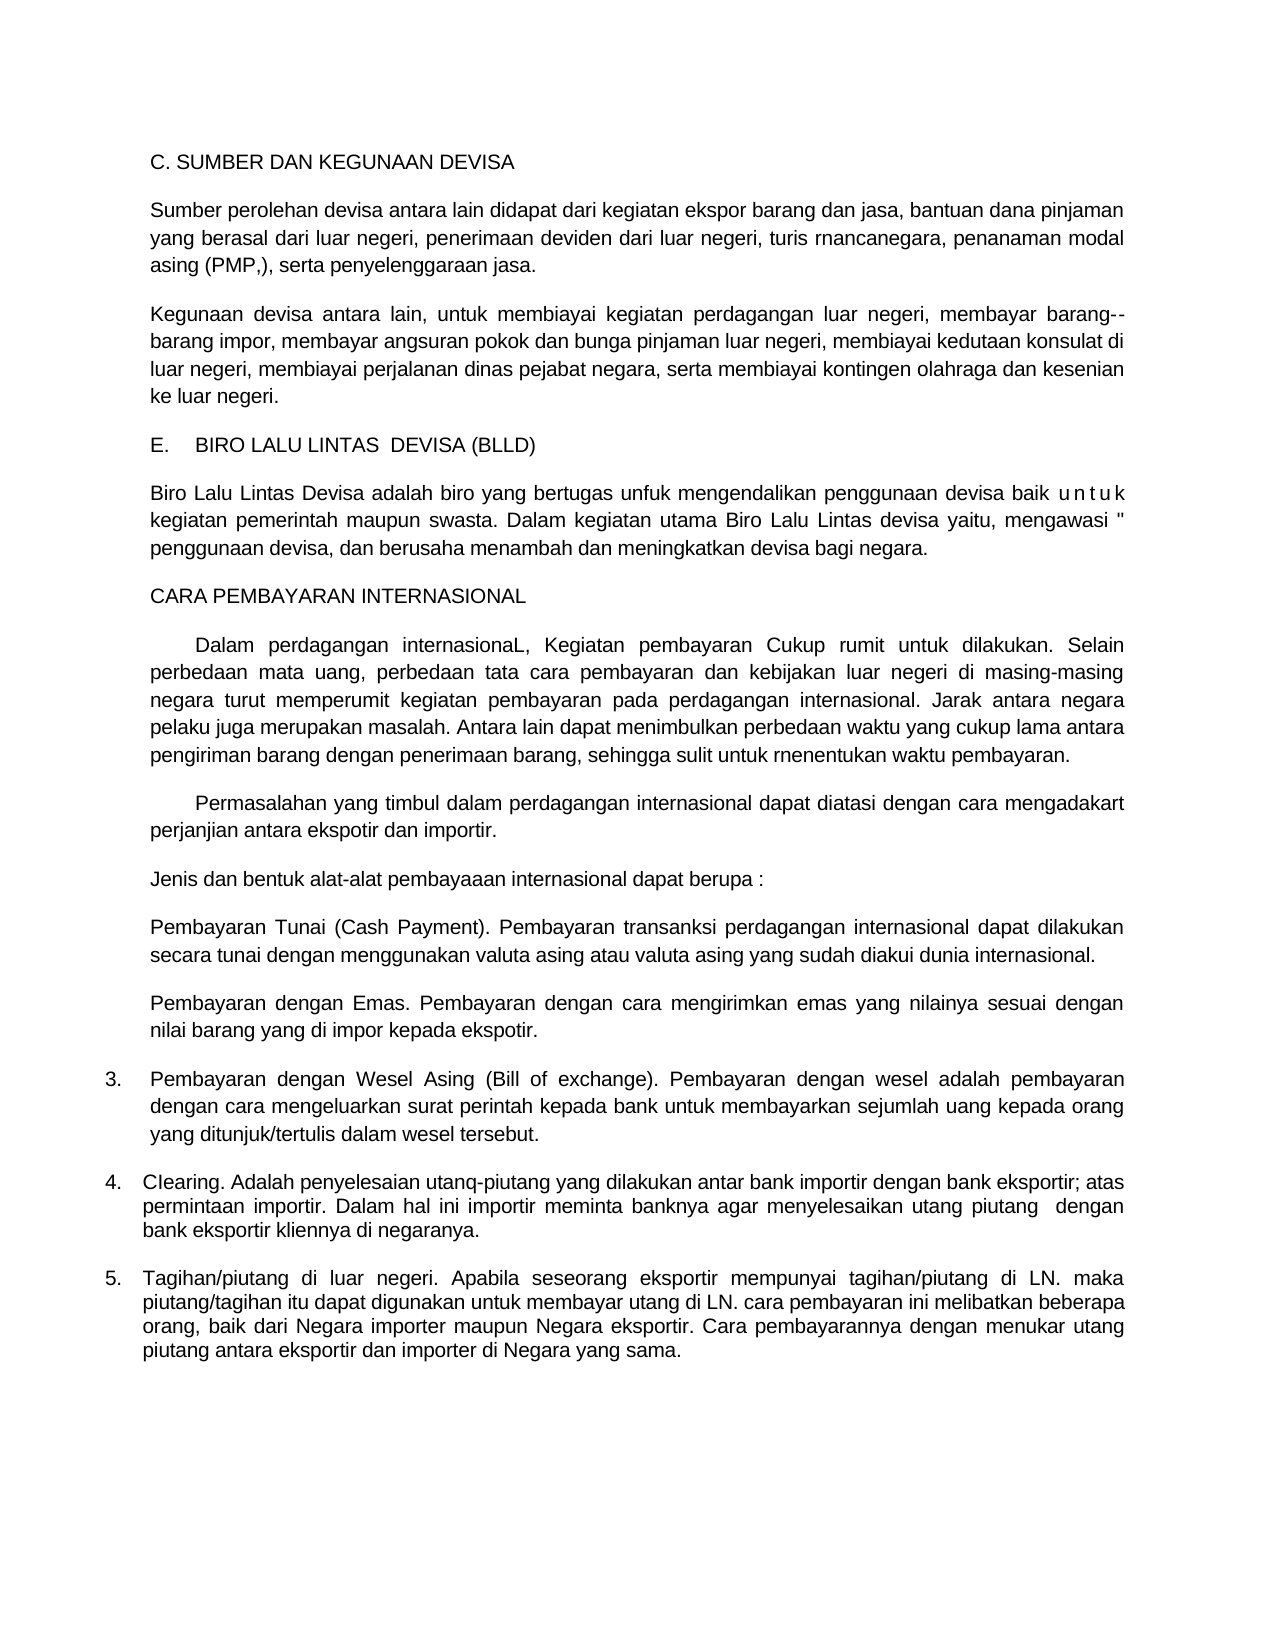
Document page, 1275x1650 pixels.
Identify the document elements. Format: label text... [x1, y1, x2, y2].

text Permasalahan yang timbul dalam perdagangan internasional dapat diatasi dengan cara mengadakart perjanjian antara ekspotir dan importir. [150, 791, 1125, 842]
text Jenis dan bentuk alat-alat pembayaaan internasional dapat berupa : [150, 867, 1125, 891]
text 3. Pembayaran dengan Wesel Asing (Bill of exchange). Pembayaran dengan wesel adalah pembayaran dengan cara mengeluarkan surat perintah kepada bank untuk membayarkan sejumlah uang kepada orang yang ditunjuk/tertulis dalam wesel tersebut. [105, 1067, 1125, 1146]
text PEMBAYARAN INTERNASIONAL [150, 584, 1125, 608]
text Dalam perdagangan internasionaL, Kegiatan pembayaran Cukup rumit untuk dilakukan. Selain perbedaan mata uang, perbedaan tata cara pembayaran dan kebijakan luar negeri di masing-masing negara turut memperumit kegiatan pembayaran pada perdagangan internasional. Jarak antara negara pelaku juga merupakan masalah. Antara lain dapat menimbulkan perbedaan waktu yang cukup lama antara pengiriman barang dengan penerimaan barang, sehingga sulit untuk rnenentukan waktu pembayaran. [150, 632, 1125, 766]
text Kegunaan devisa antara lain, untuk membiayai kegiatan perdagangan luar negeri, membayar barang-barang impor, membayar angsuran pokok dan bunga pinjaman luar negeri, membiayai kedutaan konsulat di luar negeri, membiayai perjalanan dinas pejabat negara, serta membiayai kontingen olahraga dan kesenian ke luar negeri. [150, 302, 1125, 408]
text E. BIRO LALU LINTAS DEVISA (BLLD) [150, 432, 1125, 456]
text C. SUMBER DAN KEGUNAAN DEVISA [150, 150, 1125, 174]
text Sumber perolehan devisa antara lain didapat dari kegiatan ekspor barang dan jasa, bantuan dana pinjaman yang berasal dari luar negeri, penerimaan deviden dari luar negeri, turis rnancanegara, penanaman modal asing (PMP,), serta penyelenggaraan jasa. [150, 198, 1125, 277]
list CIearing. Adalah penyelesaian utanq-piutang yang dilakukan antar bank importir dengan bank eksportir; atas permintaan importir. Dalam hal ini importir meminta banknya agar menyelesaikan utang piutang dengan bank eksportir kliennya di negaranya. [105, 1170, 1125, 1242]
text Pembayaran dengan Emas. Pembayaran dengan cara mengirimkan emas yang nilainya sesuai dengan nilai barang yang di impor kepada ekspotir. [150, 991, 1125, 1042]
list Tagihan/piutang di luar negeri. Apabila seseorang eksportir mempunyai tagihan/piutang di LN. maka piutang/tagihan itu dapat digunakan untuk membayar utang di LN. cara pembayaran ini melibatkan beberapa orang, baik dari Negara importer maupun Negara eksportir. Cara pembayarannya dengan menukar utang piutang antara eksportir dan importer di Negara yang sama. [105, 1266, 1125, 1362]
text Pembayaran Tunai (Cash Payment). Pembayaran transanksi perdagangan internasional dapat dilakukan secara tunai dengan menggunakan valuta asing atau valuta asing yang sudah diakui dunia internasional. [150, 915, 1125, 966]
text Biro Lalu Lintas Devisa adalah biro yang bertugas unfuk mengendalikan penggunaan devisa baik untuk kegiatan pemerintah maupun swasta. Dalam kegiatan utama Biro Lalu Lintas devisa yaitu, mengawasi " penggunaan devisa, dan berusaha menambah dan meningkatkan devisa bagi negara. [150, 481, 1125, 560]
